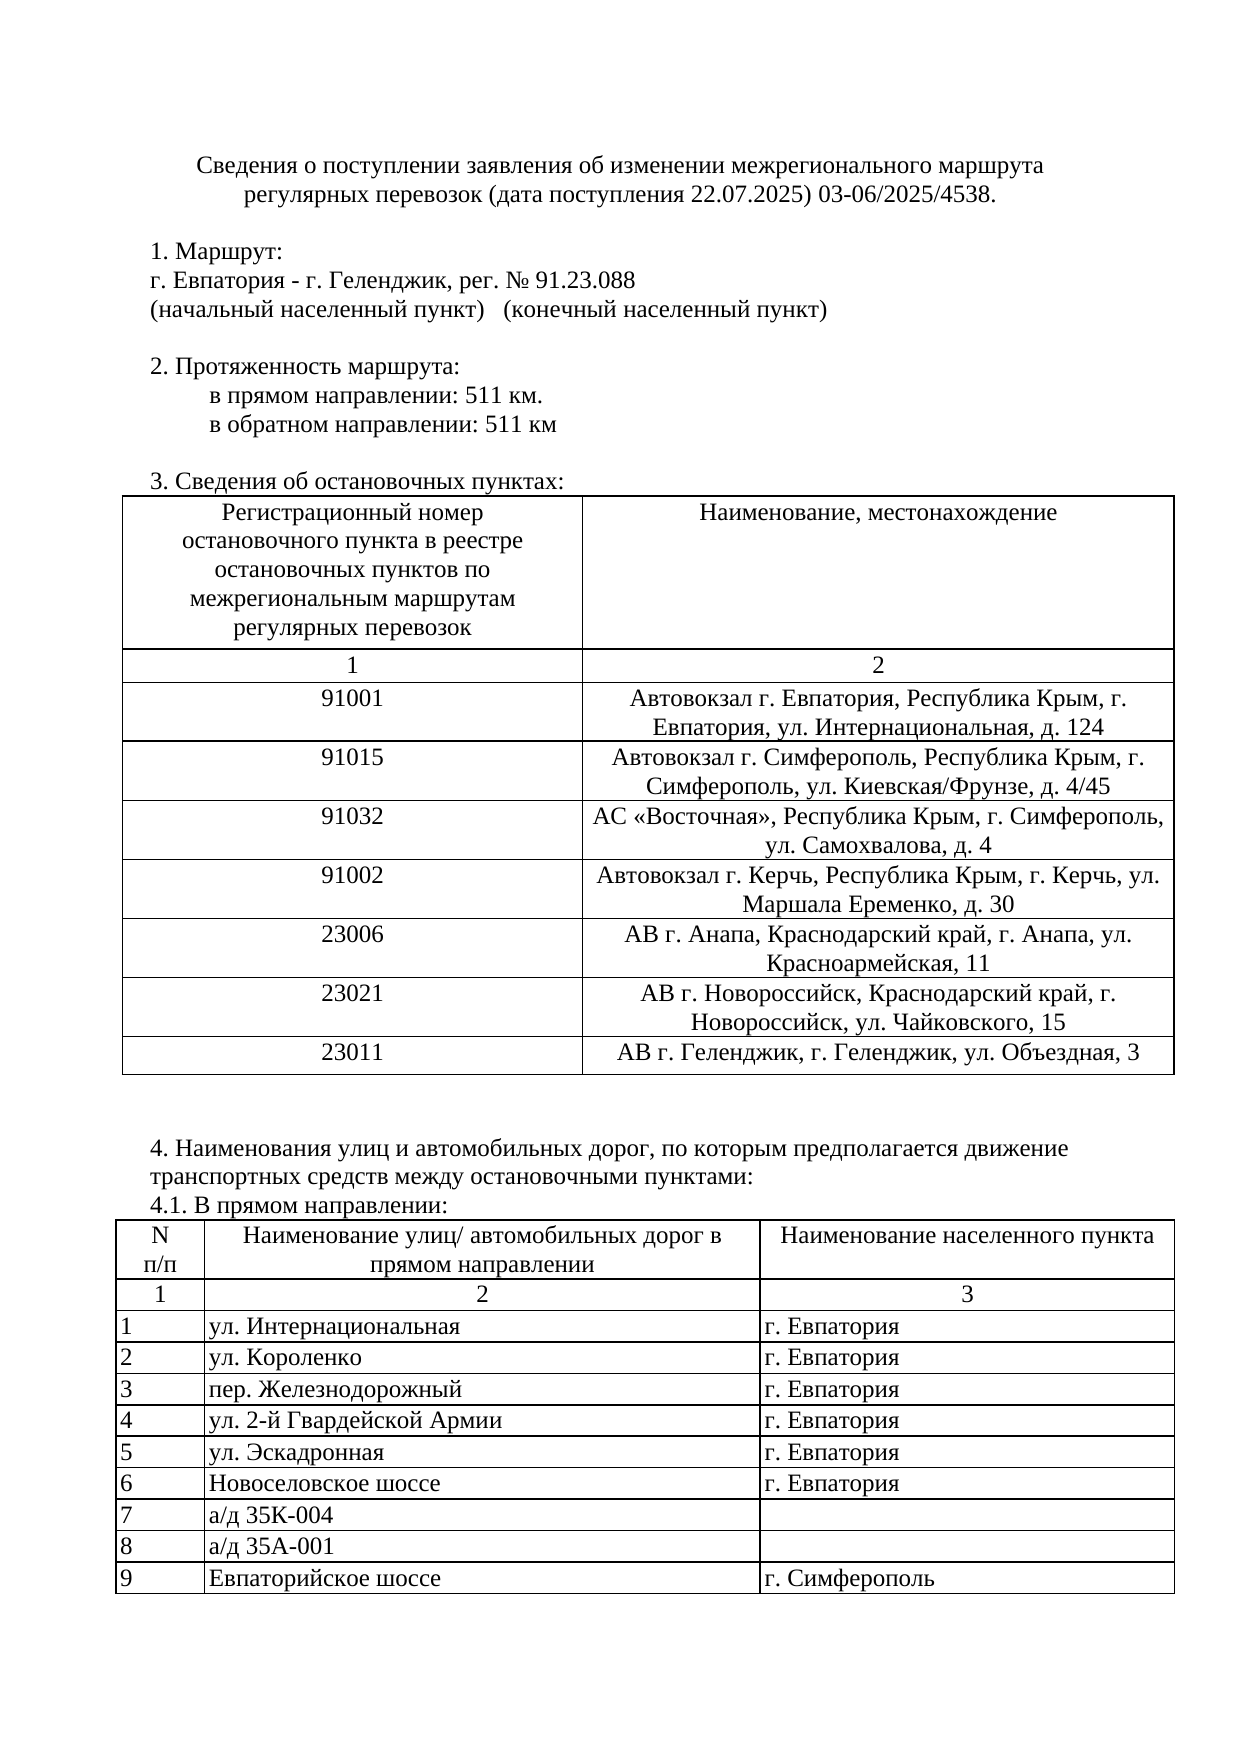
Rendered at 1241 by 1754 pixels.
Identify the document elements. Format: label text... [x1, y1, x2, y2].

text 3. Сведения об остановочных пунктах: [150, 466, 1090, 495]
table_cell 91002 [123, 860, 582, 918]
table_cell ул. Короленко [205, 1343, 759, 1372]
table_cell 2 [583, 650, 1173, 681]
table_cell Новоселовское шоссе [205, 1468, 759, 1498]
table_cell [761, 1500, 1174, 1530]
table_cell 5 [117, 1437, 204, 1467]
table_cell Автовокзал г. Керчь, Республика Крым, г. Керчь, ул. Маршала Еременко, д. 30 [583, 860, 1173, 918]
table_cell г. Евпатория [761, 1343, 1174, 1372]
table_cell 23021 [123, 978, 582, 1036]
table_cell 7 [117, 1500, 204, 1530]
table_cell 4 [117, 1406, 204, 1435]
table_cell Автовокзал г. Симферополь, Республика Крым, г. Симферополь, ул. Киевская/Фрунзе, д. 4/45 [583, 742, 1173, 799]
table_cell г. Евпатория [761, 1311, 1174, 1341]
table_cell АВ г. Геленджик, г. Геленджик, ул. Объездная, 3 [583, 1037, 1173, 1074]
text в прямом направлении: 511 км. [150, 380, 1090, 409]
table_cell 1 [117, 1311, 204, 1341]
table_header N п/п [117, 1221, 204, 1278]
table_header Наименование населенного пункта [761, 1221, 1174, 1278]
table_cell АВ г. Анапа, Краснодарский край, г. Анапа, ул. Красноармейская, 11 [583, 919, 1173, 977]
table_cell 9 [117, 1563, 204, 1593]
table_cell г. Симферополь [761, 1563, 1174, 1593]
text 2. Протяженность маршрута: [150, 351, 1090, 380]
table_cell 23006 [123, 919, 582, 977]
table_header Наименование, местонахождение [583, 497, 1173, 648]
table_cell ул. Эскадронная [205, 1437, 759, 1467]
table_header Наименование улиц/ автомобильных дорог в прямом направлении [205, 1221, 759, 1278]
text 1. Маршрут: [150, 236, 1090, 265]
table_cell [761, 1531, 1174, 1561]
table_cell ул. 2-й Гвардейской Армии [205, 1406, 759, 1435]
table_cell Автовокзал г. Евпатория, Республика Крым, г. Евпатория, ул. Интернациональная, д. 124 [583, 683, 1173, 740]
table_cell 3 [117, 1374, 204, 1404]
table_cell пер. Железнодорожный [205, 1374, 759, 1404]
table_cell 6 [117, 1468, 204, 1498]
text (начальный населенный пункт) (конечный населенный пункт) [150, 294, 1090, 322]
table_cell Евпаторийское шоссе [205, 1563, 759, 1593]
table_cell г. Евпатория [761, 1468, 1174, 1498]
text г. Евпатория - г. Геленджик, рег. № 91.23.088 [150, 265, 1090, 294]
table_cell 23011 [123, 1037, 582, 1074]
table_cell г. Евпатория [761, 1406, 1174, 1435]
table_cell 1 [123, 650, 582, 681]
table_cell АВ г. Новороссийск, Краснодарский край, г. Новороссийск, ул. Чайковского, 15 [583, 978, 1173, 1036]
table_cell 91001 [123, 683, 582, 740]
table_cell 91032 [123, 801, 582, 858]
table_cell ул. Интернациональная [205, 1311, 759, 1341]
table_header Регистрационный номер остановочного пункта в реестре остановочных пунктов по межрегиональным маршрутам регулярных перевозок [123, 497, 582, 648]
table_cell г. Евпатория [761, 1374, 1174, 1404]
table_cell 2 [205, 1280, 759, 1309]
table_cell 1 [117, 1280, 204, 1309]
text в обратном направлении: 511 км [150, 409, 1090, 437]
text 4. Наименования улиц и автомобильных дорог, по которым предполагается движение транспортных средств между остановочными пунктами: [150, 1133, 1090, 1190]
table_cell а/д 35К-004 [205, 1500, 759, 1530]
text Сведения о поступлении заявления об изменении межрегионального маршрута регулярных перевозок (дата поступления 22.07.2025) 03-06/2025/4538. [150, 150, 1090, 207]
table_cell АС «Восточная», Республика Крым, г. Симферополь, ул. Самохвалова, д. 4 [583, 801, 1173, 858]
text 4.1. В прямом направлении: [150, 1190, 1090, 1219]
table_cell 3 [761, 1280, 1174, 1309]
table_cell 91015 [123, 742, 582, 799]
table_cell 2 [117, 1343, 204, 1372]
table_cell г. Евпатория [761, 1437, 1174, 1467]
table_cell 8 [117, 1531, 204, 1561]
table_cell а/д 35А-001 [205, 1531, 759, 1561]
